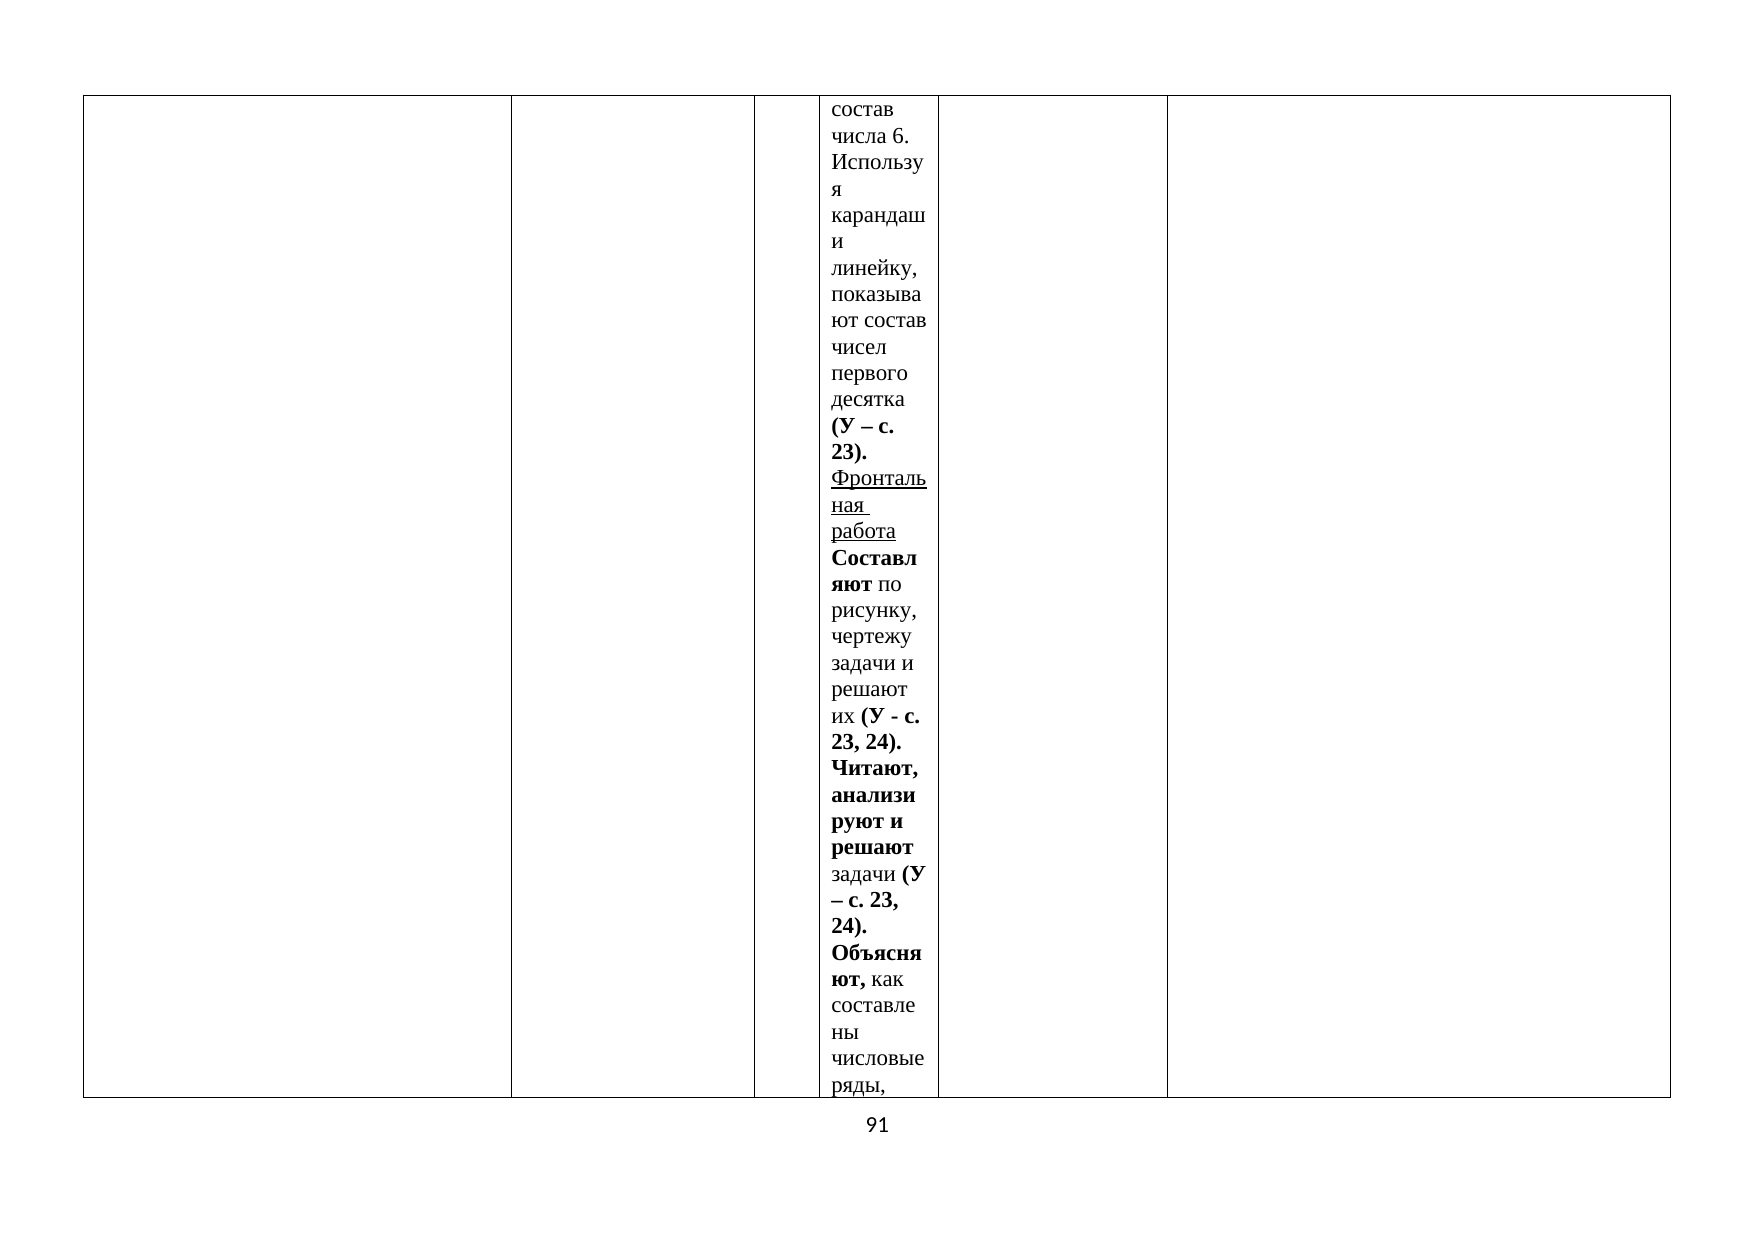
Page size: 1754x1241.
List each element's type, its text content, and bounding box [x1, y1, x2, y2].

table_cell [820, 96, 938, 1097]
table_cell 1 [755, 96, 819, 1097]
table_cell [512, 96, 754, 1097]
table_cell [1168, 96, 1670, 1097]
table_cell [84, 96, 511, 1097]
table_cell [939, 96, 1167, 1097]
